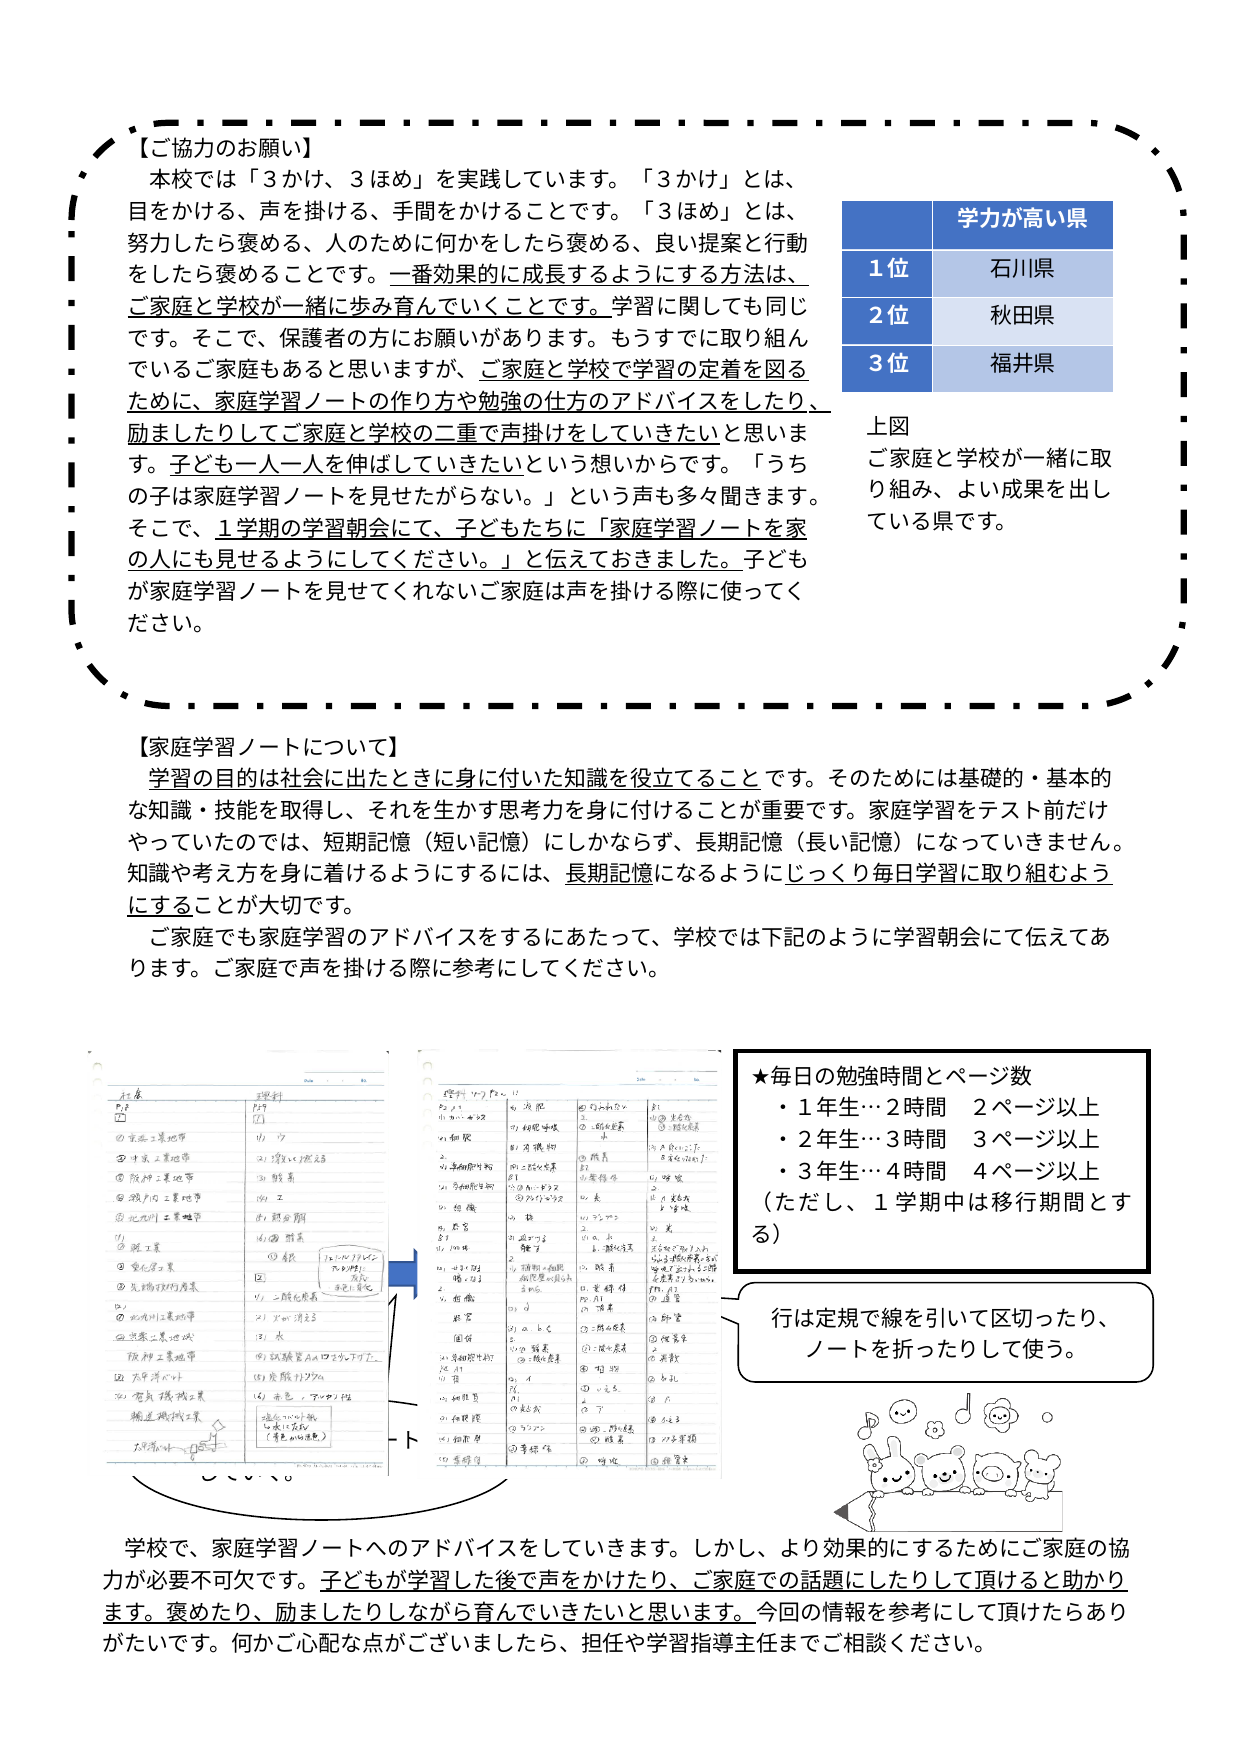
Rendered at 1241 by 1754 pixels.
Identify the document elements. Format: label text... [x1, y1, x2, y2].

table_cell １位 [842, 251, 932, 297]
table_header 学力が高い県 [933, 201, 1113, 249]
picture [833, 1393, 1063, 1532]
table_cell 石川県 [933, 251, 1113, 297]
table_cell ３位 [842, 346, 932, 392]
table_cell 福井県 [933, 346, 1113, 392]
table_cell 秋田県 [933, 298, 1113, 344]
table_header [842, 201, 932, 249]
table_cell ２位 [842, 298, 932, 344]
